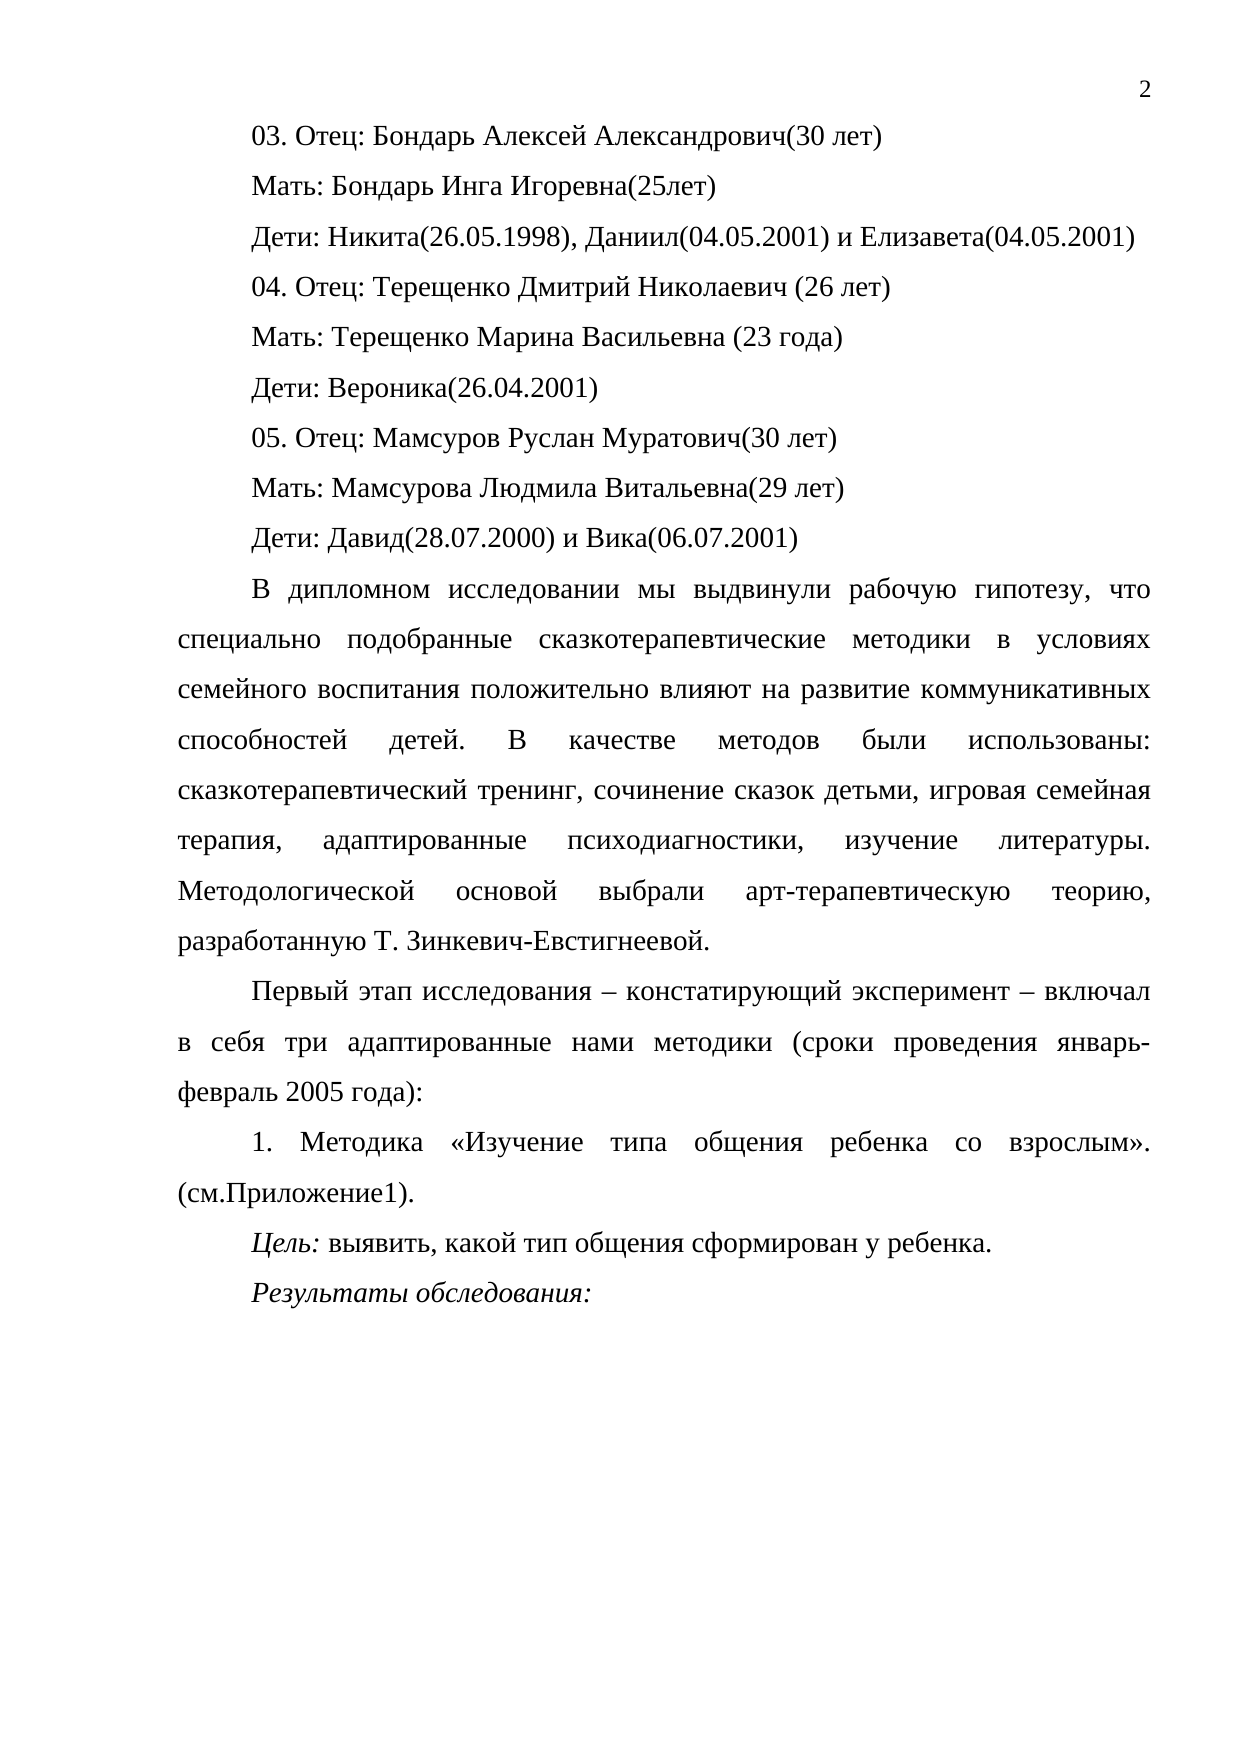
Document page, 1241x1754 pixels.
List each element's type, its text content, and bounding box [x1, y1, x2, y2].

text Цель: выявить, какой тип общения сформирован у ребенка. [177, 1225, 1152, 1258]
text 05. Отец: Мамсуров Руслан Муратович(30 лет) [177, 420, 1152, 453]
text 1. Методика «Изучение типа общения ребенка со взрослым». (см.Приложение1). [177, 1124, 1152, 1208]
text Мать: Бондарь Инга Игоревна(25лет) [177, 168, 1152, 202]
text Мать: Терещенко Марина Васильевна (23 года) [177, 319, 1152, 353]
text Дети: Никита(26.05.1998), Даниил(04.05.2001) и Елизавета(04.05.2001) [177, 219, 1152, 252]
text Результаты обследования: [177, 1275, 1152, 1309]
text Первый этап исследования – констатирующий эксперимент – включал в себя три адаптированные нами методики (сроки проведения январь-февраль 2005 года): [177, 973, 1152, 1108]
text Мать: Мамсурова Людмила Витальевна(29 лет) [177, 470, 1152, 504]
text Дети: Давид(28.07.2000) и Вика(06.07.2001) [177, 521, 1152, 554]
text 04. Отец: Терещенко Дмитрий Николаевич (26 лет) [177, 269, 1152, 303]
text 03. Отец: Бондарь Алексей Александрович(30 лет) [177, 118, 1152, 152]
text В дипломном исследовании мы выдвинули рабочую гипотезу, что специально подобранные сказкотерапевтические методики в условиях семейного воспитания положительно влияют на развитие коммуникативных способностей детей. В качестве методов были использованы: сказкотерапевтический тренинг, сочинение сказок детьми, игровая семейная терапия, адаптированные психодиагностики, изучение литературы. Методологической основой выбрали арт-терапевтическую теорию, разработанную Т. Зинкевич-Евстигнеевой. [177, 571, 1152, 957]
text Дети: Вероника(26.04.2001) [177, 370, 1152, 403]
